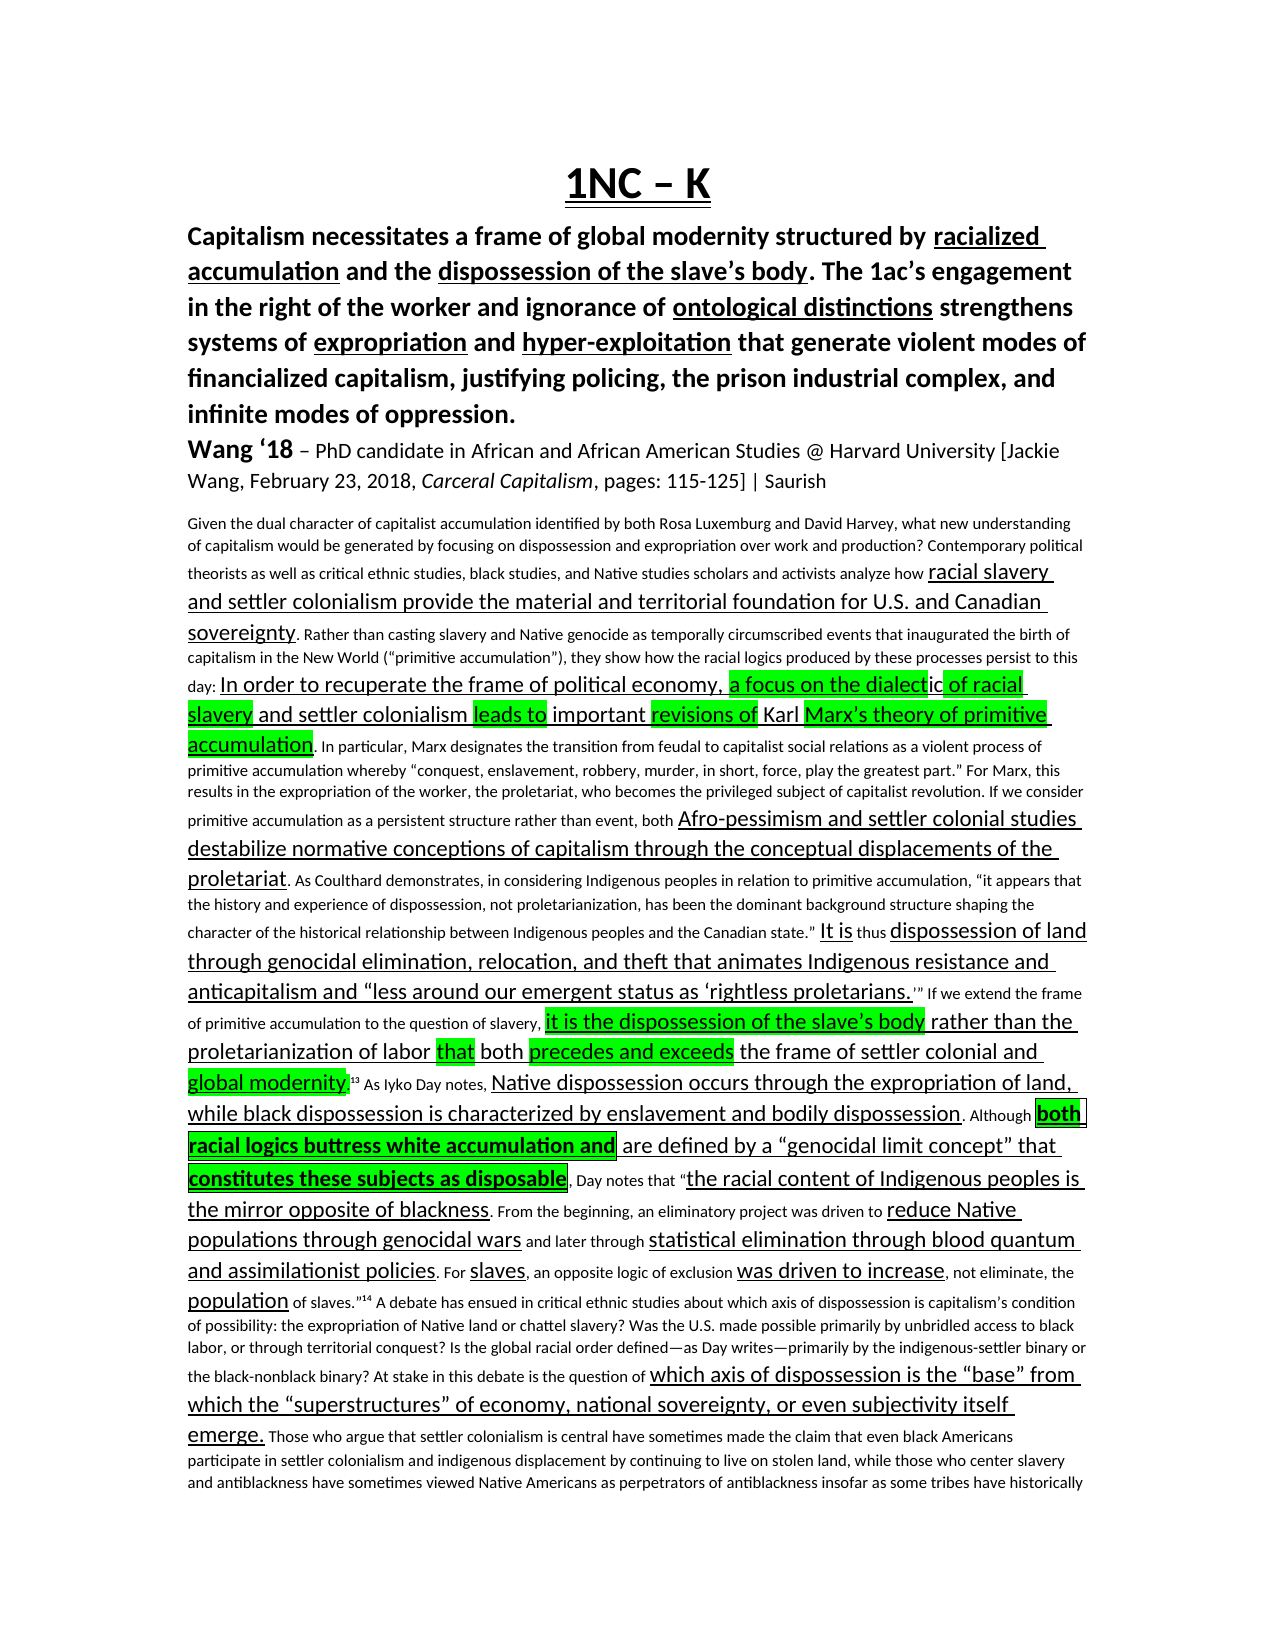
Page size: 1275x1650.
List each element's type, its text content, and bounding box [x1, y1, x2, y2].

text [187, 513, 1087, 1492]
subtitle 1NC – K [187, 154, 1087, 210]
subtitle Capitalism necessitates a frame of global modernity structured by racialized accumulation and the dispossession of the slave’s body. The 1ac’s engagement in the right of the worker and ignorance of ontological distinctions strengthens systems of expropriation and hyper-exploitation that generate violent modes of financialized capitalism, justifying policing, the prison industrial complex, and infinite modes of oppression. [187, 219, 1087, 430]
text Wang ‘18 – PhD candidate in African and African American Studies @ Harvard University [Jackie Wang, February 23, 2018, Carceral Capitalism, pages: 115-125] | Saurish [187, 432, 1087, 494]
